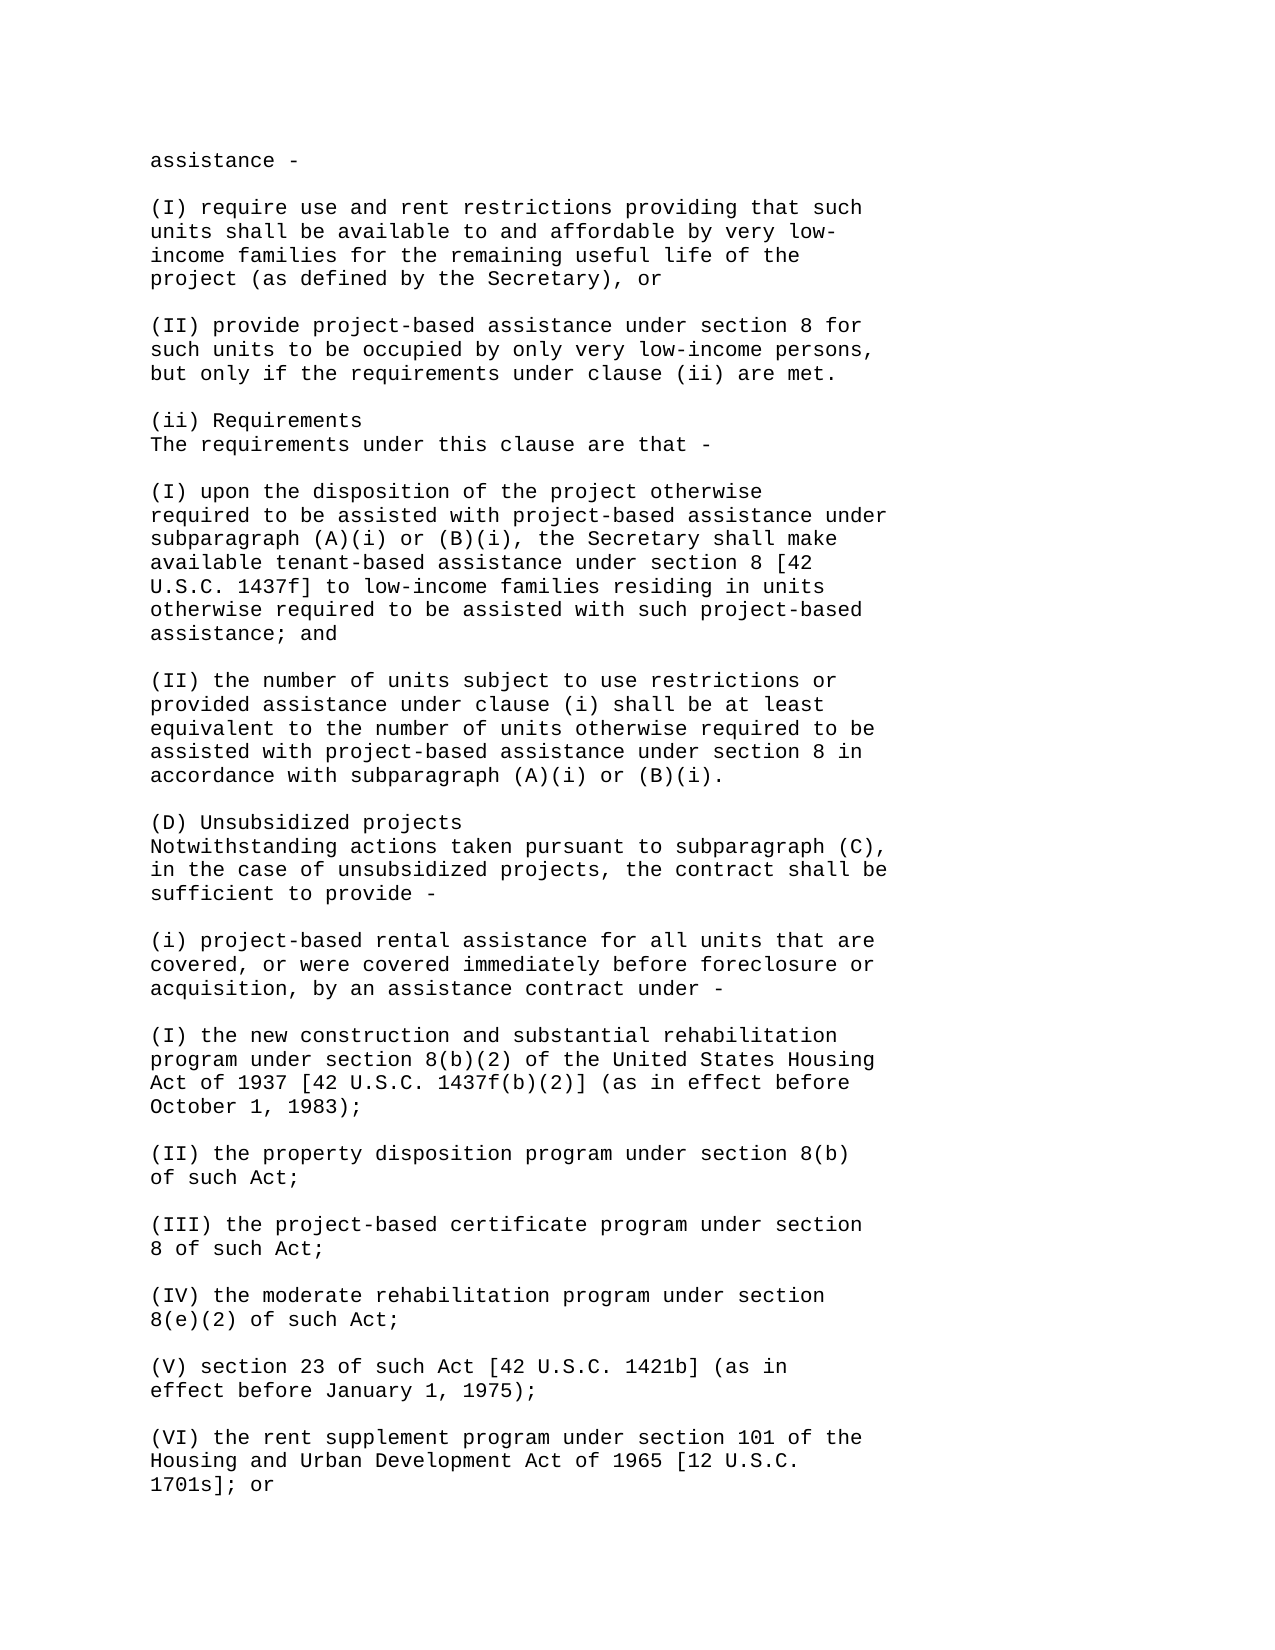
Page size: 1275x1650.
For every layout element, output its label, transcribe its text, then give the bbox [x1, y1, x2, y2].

text 1701s]; or [150, 1474, 1125, 1498]
text ); [150, 1096, 1125, 1119]
text in the case of unsubsidized projects, the contract shall be [150, 859, 1125, 883]
text (III) the project-based certificate program under section [150, 1214, 1125, 1238]
text Act of 1937 [42 U.S.C. 1437f(b)(2)] (as in effect before [150, 1072, 1125, 1096]
text equivalent to the number of units otherwise required to be [150, 717, 1125, 741]
text program under section 8(b)(2) of the United States Housing [150, 1048, 1125, 1072]
text The requirements under this clause are that - [150, 434, 1125, 457]
text assistance; and [150, 623, 1125, 647]
text Housing and Urban Development Act of 1965 [12 U.S.C. [150, 1451, 1125, 1474]
text (D) Unsubsidized projects [150, 812, 1125, 836]
text but only if the requirements under clause (ii) are met. [150, 363, 1125, 386]
text such units to be occupied by only very low-income persons, [150, 339, 1125, 363]
text project (as defined by the Secretary), or [150, 268, 1125, 292]
text accordance with subparagraph (A)(i) or (B)(i). [150, 765, 1125, 788]
text U.S.C. 1437f] to low-income families residing in units [150, 576, 1125, 599]
text of such Act; [150, 1167, 1125, 1190]
text (I) upon the disposition of the project otherwise [150, 481, 1125, 505]
text (V) section 23 of such Act [42 U.S.C. 1421b] (as in [150, 1356, 1125, 1379]
text Notwithstanding actions taken pursuant to subparagraph (C), [150, 836, 1125, 859]
text provided assistance under clause (i) shall be at least [150, 694, 1125, 717]
text acquisition, by an assistance contract under - [150, 978, 1125, 1001]
text sufficient to provide - [150, 883, 1125, 907]
text income families for the remaining useful life of the [150, 244, 1125, 268]
text (IV) the moderate rehabilitation program under section [150, 1285, 1125, 1309]
text (II) the property disposition program under section 8(b) [150, 1143, 1125, 1167]
text (II) the number of units subject to use restrictions or [150, 670, 1125, 694]
text units shall be available to and affordable by very low- [150, 221, 1125, 244]
text assisted with project-based assistance under section 8 in [150, 741, 1125, 765]
text assistance - [150, 150, 1125, 174]
text (I) require use and rent restrictions providing that such [150, 197, 1125, 221]
text available tenant-based assistance under section 8 [42 [150, 552, 1125, 576]
text covered, or were covered immediately before foreclosure or [150, 954, 1125, 978]
text subparagraph (A)(i) or (B)(i), the Secretary shall make [150, 528, 1125, 552]
text (II) provide project-based assistance under section 8 for [150, 316, 1125, 339]
text 8 of such Act; [150, 1238, 1125, 1261]
text (i) project-based rental assistance for all units that are [150, 930, 1125, 954]
text (I) the new construction and substantial rehabilitation [150, 1025, 1125, 1048]
text (VI) the rent supplement program under section 101 of the [150, 1427, 1125, 1451]
text 8(e)(2) of such Act; [150, 1309, 1125, 1332]
text (ii) Requirements [150, 410, 1125, 434]
text required to be assisted with project-based assistance under [150, 505, 1125, 528]
text otherwise required to be assisted with such project-based [150, 599, 1125, 623]
text effect before ); [150, 1379, 1125, 1403]
